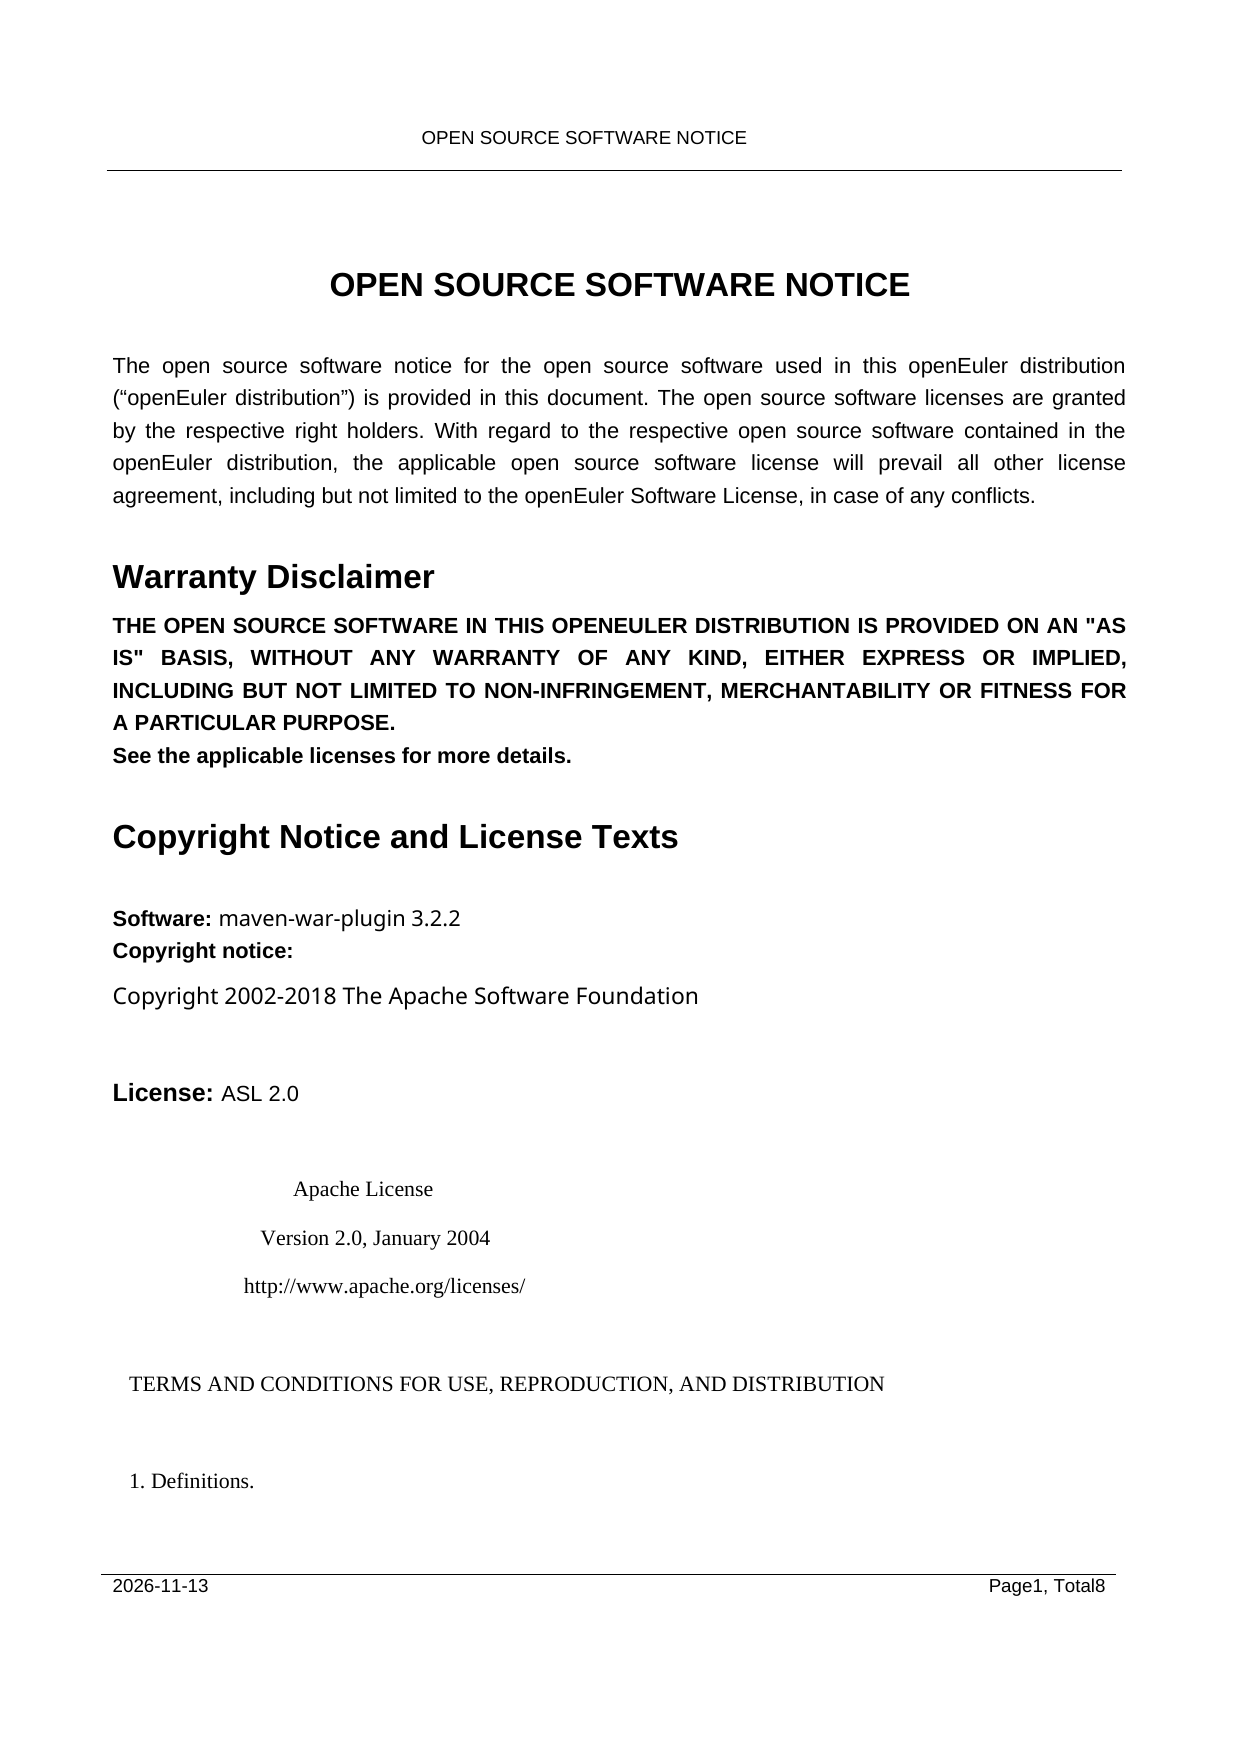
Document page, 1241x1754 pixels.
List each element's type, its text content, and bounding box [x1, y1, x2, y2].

text THE OPEN SOURCE SOFTWARE IN THIS OPENEULER DISTRIBUTION IS PROVIDED ON AN "AS IS" BASIS, WITHOUT ANY WARRANTY OF ANY KIND, EITHER EXPRESS OR IMPLIED, INCLUDING BUT NOT LIMITED TO NON-INFRINGEMENT, MERCHANTABILITY OR FITNESS FOR A PARTICULAR PURPOSE. See the applicable licenses for more details. [112, 609, 1128, 771]
text Copyright 2002-2018 The Apache Software Foundation [112, 979, 1128, 1060]
text Warranty Disclaimer [112, 544, 1128, 609]
text The open source software notice for the open source software used in this openEuler distribution (“openEuler distribution”) is provided in this document. The open source software licenses are granted by the respective right holders. With regard to the respective open source software contained in the openEuler distribution, the applicable open source software license will prevail all other license agreement, including but not limited to the openEuler Software License, in case of any conflicts. [112, 349, 1128, 511]
text OPEN SOURCE SOFTWARE NOTICE [112, 251, 1128, 316]
text Copyright notice: [112, 934, 1128, 966]
text License: ASL 2.0 [112, 1077, 1128, 1109]
text Copyright Notice and License Texts [112, 804, 1128, 869]
text Software: maven-war-plugin 3.2.2 [112, 901, 1128, 934]
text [112, 1123, 1128, 1497]
